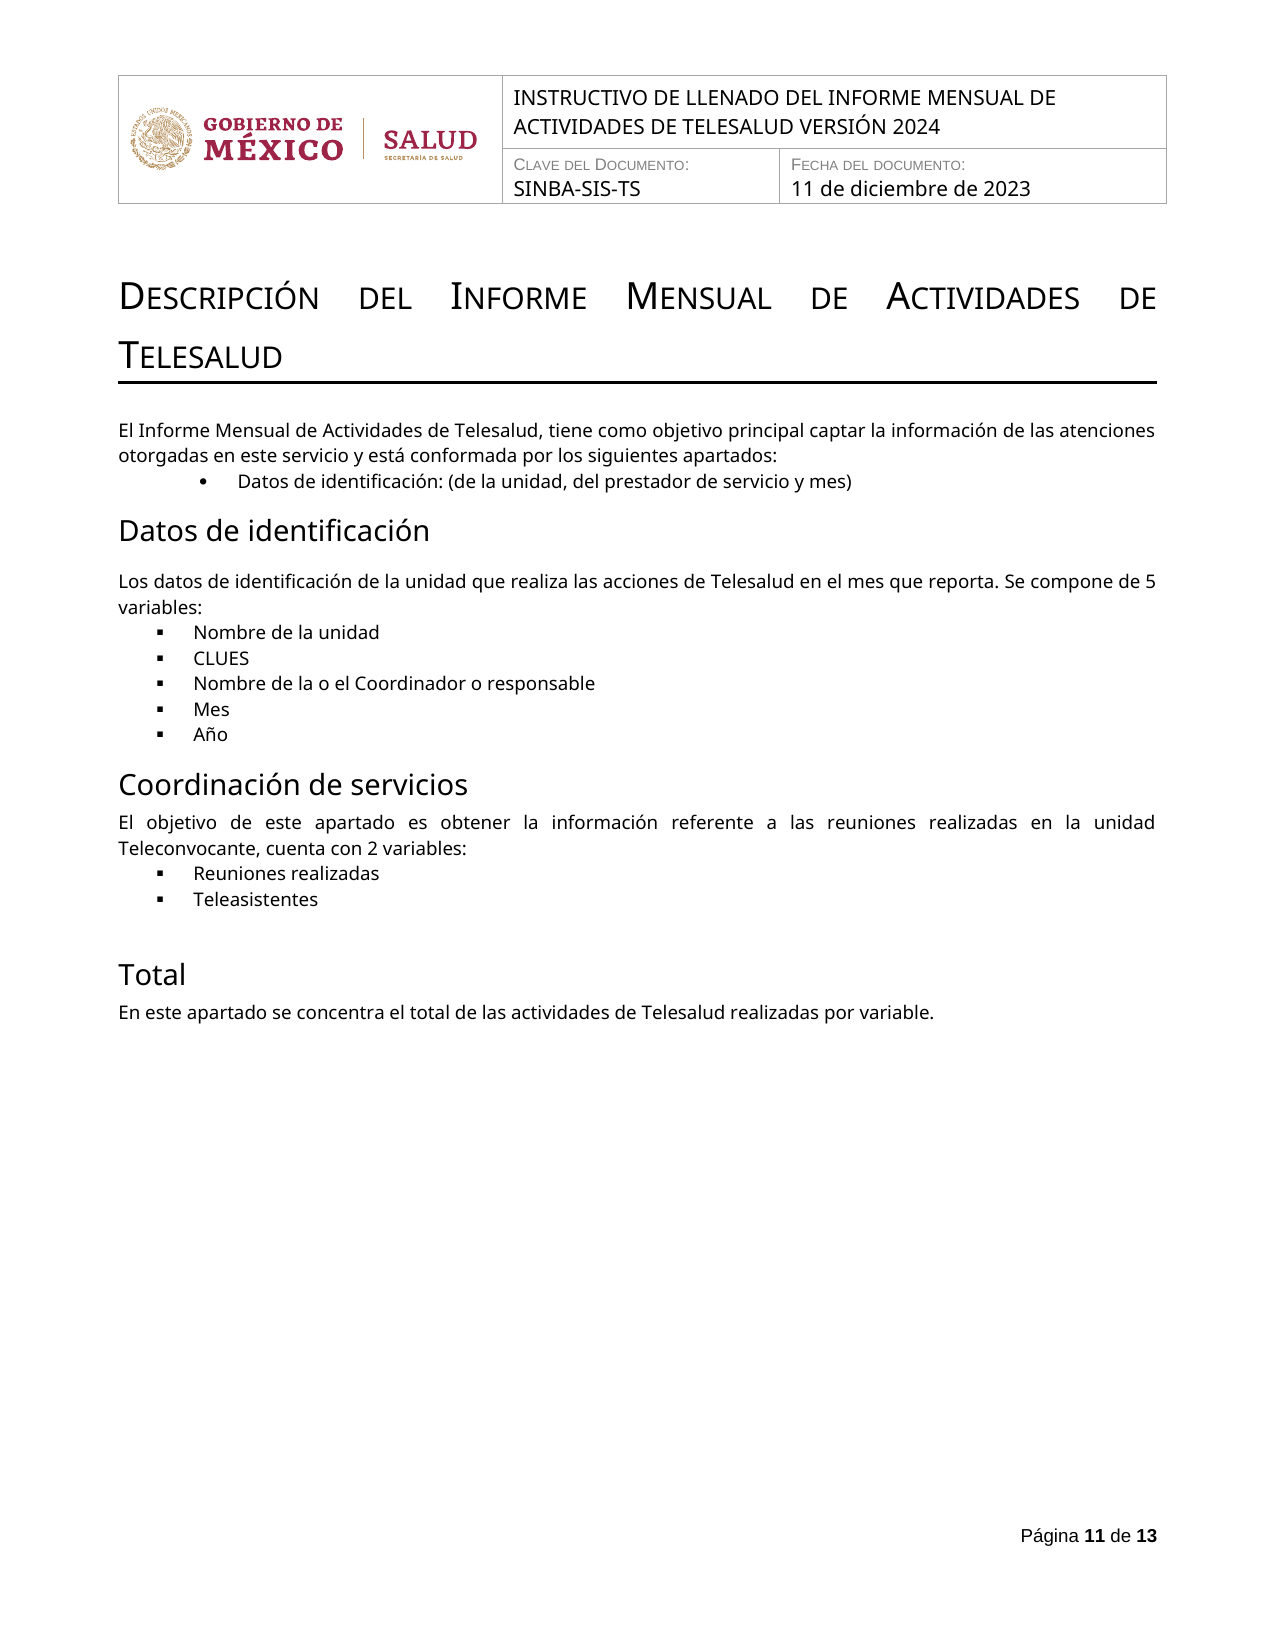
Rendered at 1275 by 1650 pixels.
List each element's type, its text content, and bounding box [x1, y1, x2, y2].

list CLUES [156, 645, 1157, 671]
subtitle Descripción del Informe Mensual de Actividades de Telesalud [118, 270, 1157, 381]
text El Informe Mensual de Actividades de Telesalud, tiene como objetivo principal captar la información de las atenciones otorgadas en este servicio y está conformada por los siguientes apartados: [118, 417, 1157, 468]
text En este apartado se concentra el total de las actividades de Telesalud realizadas por variable. [118, 999, 1157, 1025]
subtitle Total [118, 954, 1157, 993]
subtitle Datos de identificación [118, 510, 1157, 550]
list Reuniones realizadas [156, 861, 1157, 886]
text El objetivo de este apartado es obtener la información referente a las reuniones realizadas en la unidad Teleconvocante, cuenta con 2 variables: [118, 809, 1157, 861]
list Año [156, 722, 1157, 747]
list Nombre de la unidad [156, 619, 1157, 645]
list Teleasistentes [156, 886, 1157, 912]
list Nombre de la o el Coordinador o responsable [156, 671, 1157, 696]
subtitle Coordinación de servicios [118, 764, 1157, 803]
text Los datos de identificación de la unidad que realiza las acciones de Telesalud en el mes que reporta. Se compone de 5 variables: [118, 568, 1157, 619]
list Datos de identificación: (de la unidad, del prestador de servicio y mes) [200, 468, 1157, 494]
list Mes [156, 696, 1157, 722]
